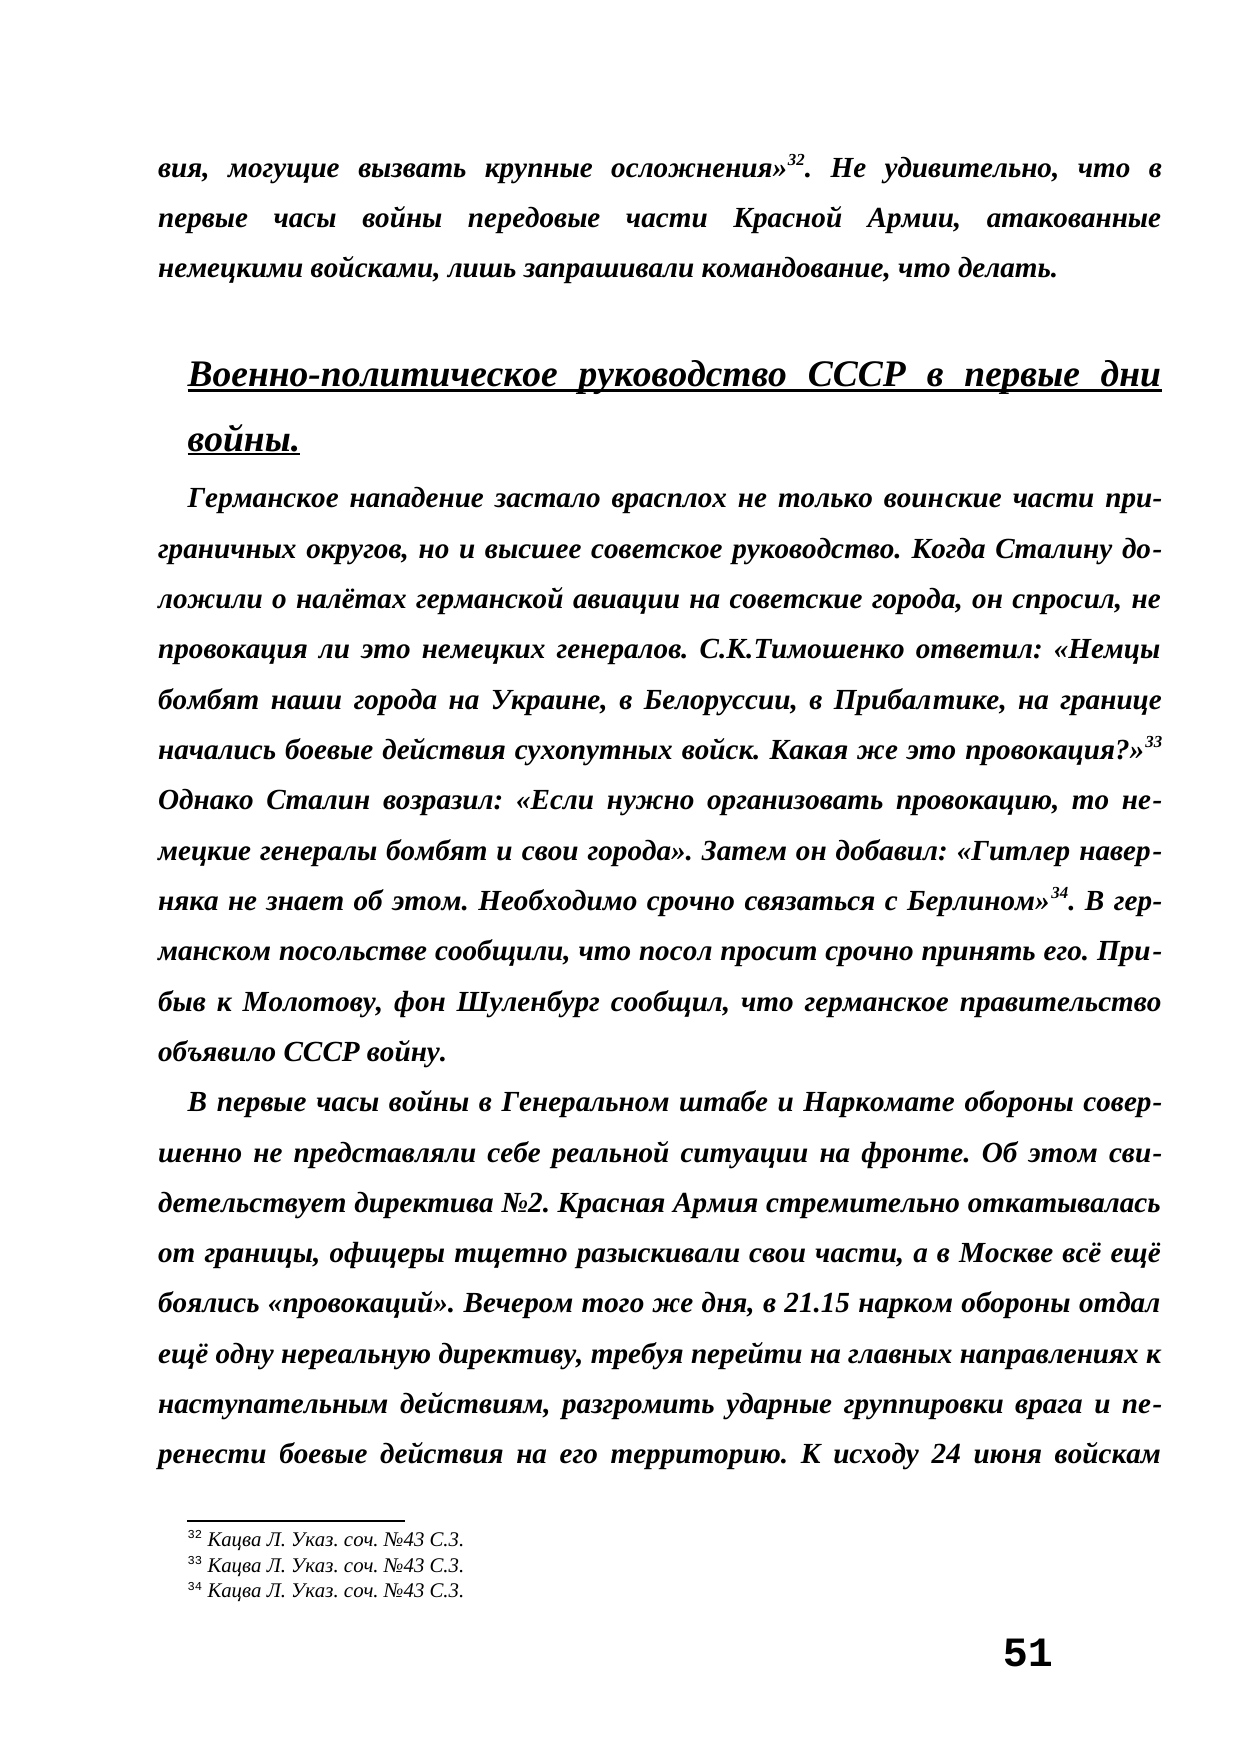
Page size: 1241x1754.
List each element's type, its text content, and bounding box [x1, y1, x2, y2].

subtitle Военно-политическое руководство СССР в первые дни войны. [187, 390, 1162, 459]
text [158, 1084, 1162, 1470]
subtitle Военно-политическое руководство СССР в первые дни войны. [187, 351, 1162, 389]
text Германское нападение застало врасплох не только воинские части приграничных округов, но и высшее советское руководство. Когда Сталину доложили о налётах германской авиации на советские города, он спросил, не провокация ли это немецких генералов. С.К.Тимошенко ответил: «Немцы бомбят наши города на Украине, в Белоруссии, в Прибалтике, на границе начались боевые действия сухопутных войск. Какая же это провокация?» Однако Сталин возразил: «Если нужно организовать провокацию, то немецкие генералы бомбят и свои города». Затем он добавил: «Гитлер наверняка не знает об этом. Необходимо срочно связаться с Берлином». В германском посольстве сообщили, что посол просит срочно принять его. Прибыв к Молотову, фон Шуленбург сообщил, что германское правительство объявило СССР войну. [158, 481, 1162, 1068]
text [158, 150, 1162, 284]
